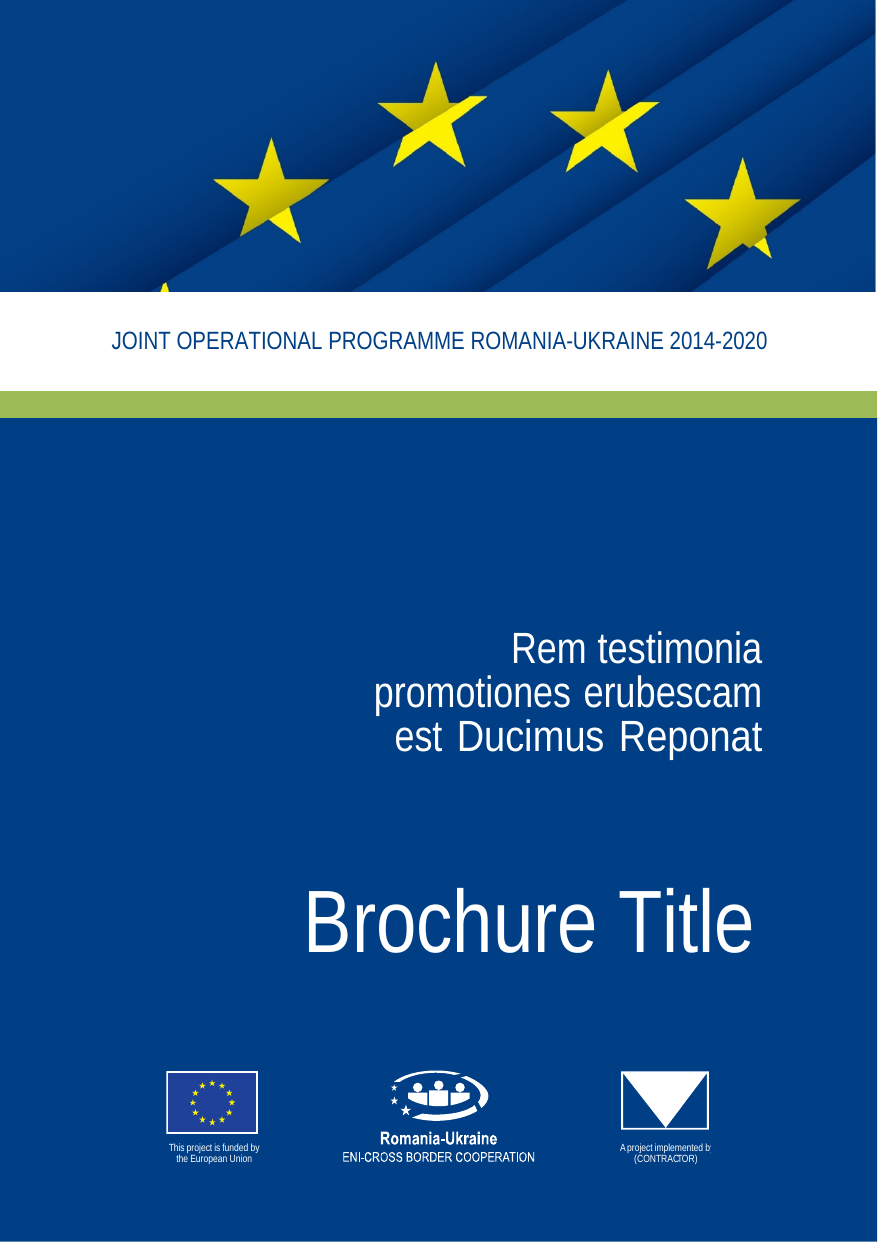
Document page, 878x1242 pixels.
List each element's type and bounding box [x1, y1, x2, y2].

picture [0, 0, 876, 292]
